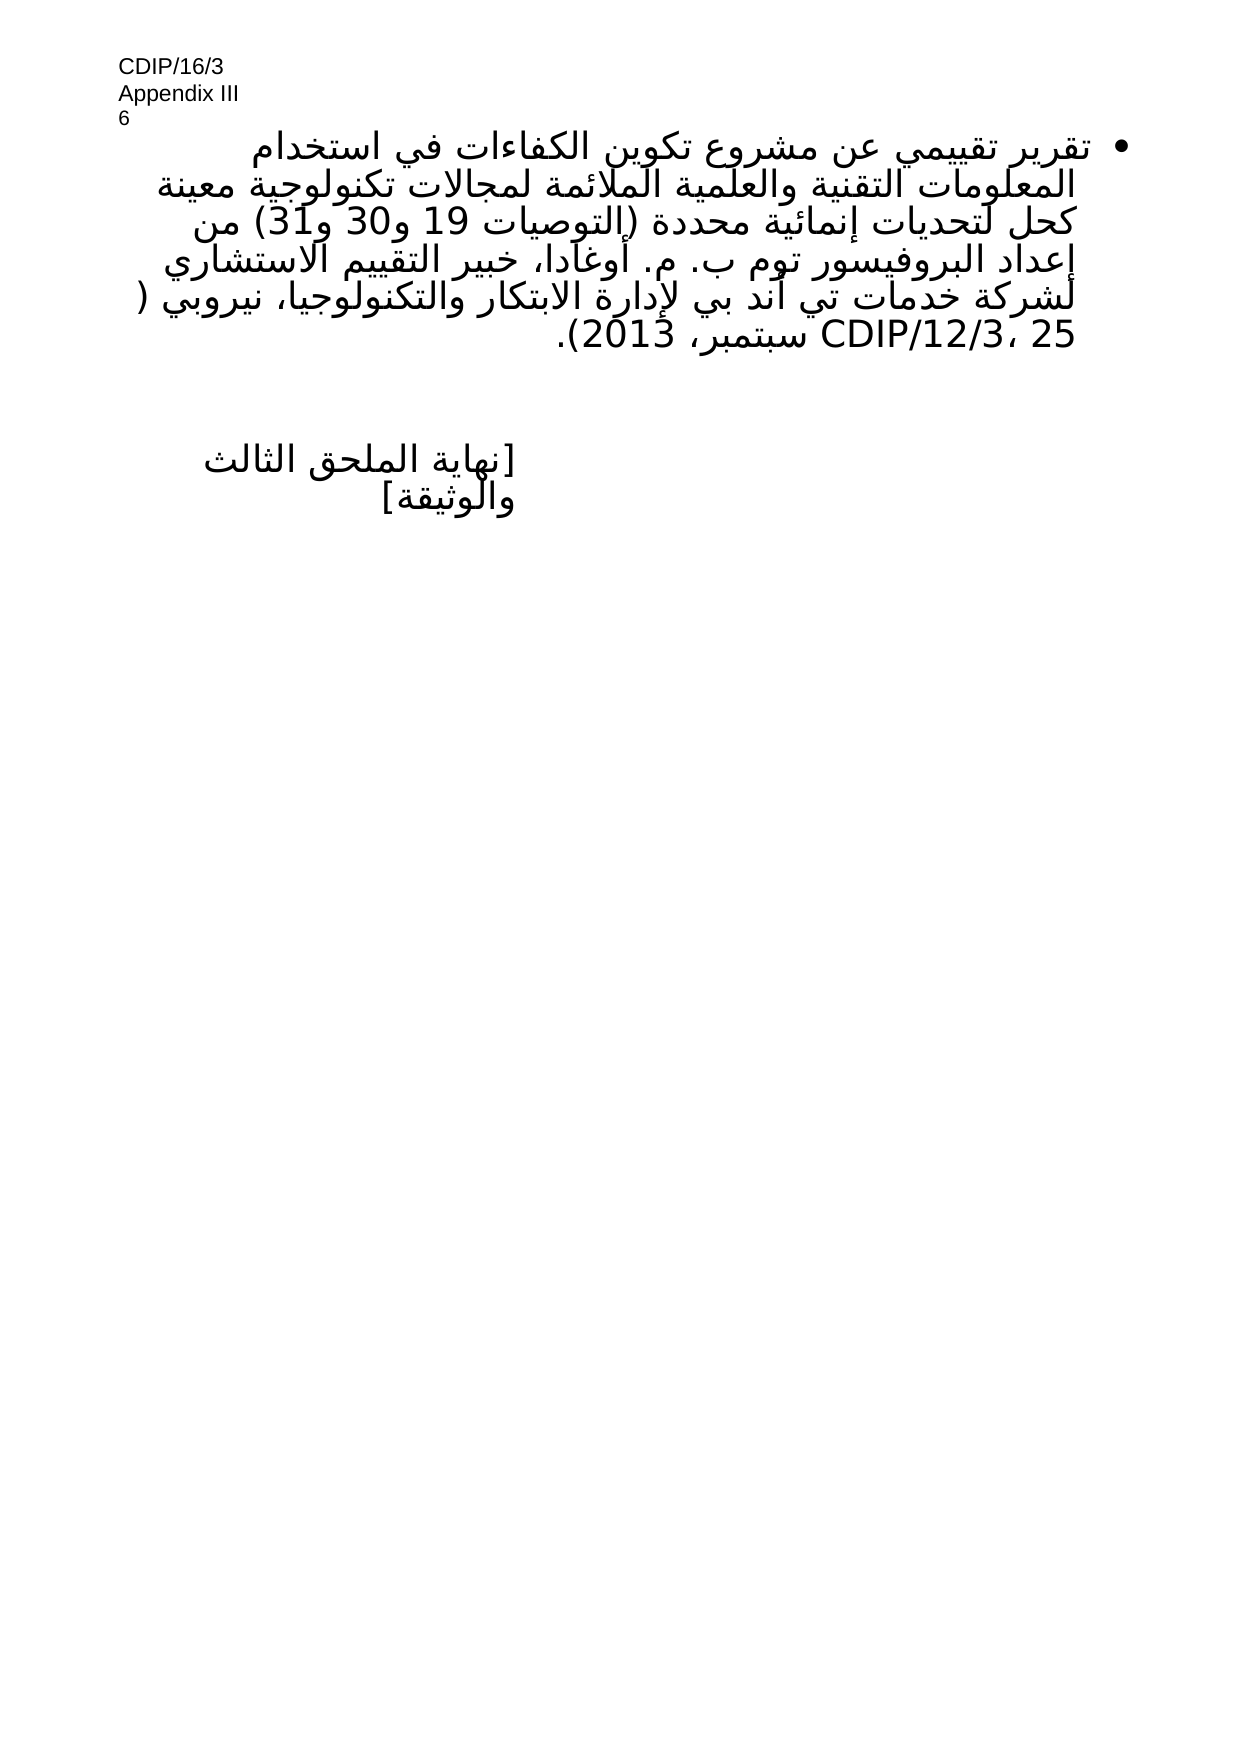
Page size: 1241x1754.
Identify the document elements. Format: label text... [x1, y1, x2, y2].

text [نهاية الملحق الثالث والوثيقة] [118, 442, 516, 517]
list تقرير تقييمي عن مشروع تكوين الكفاءات في استخدام المعلومات التقنية والعلمية الملائمة لمجالات تكنولوجية معينة كحل لتحديات إنمائية محددة (التوصيات 19 و30 و31) من إعداد البروفيسور توم ب. م. أوغادا، خبير التقييم الاستشاري لشركة خدمات تي أند بي لإدارة الابتكار والتكنولوجيا، نيروبي (CDIP/12/3، 25 سبتمبر، 2013). [118, 130, 1115, 355]
